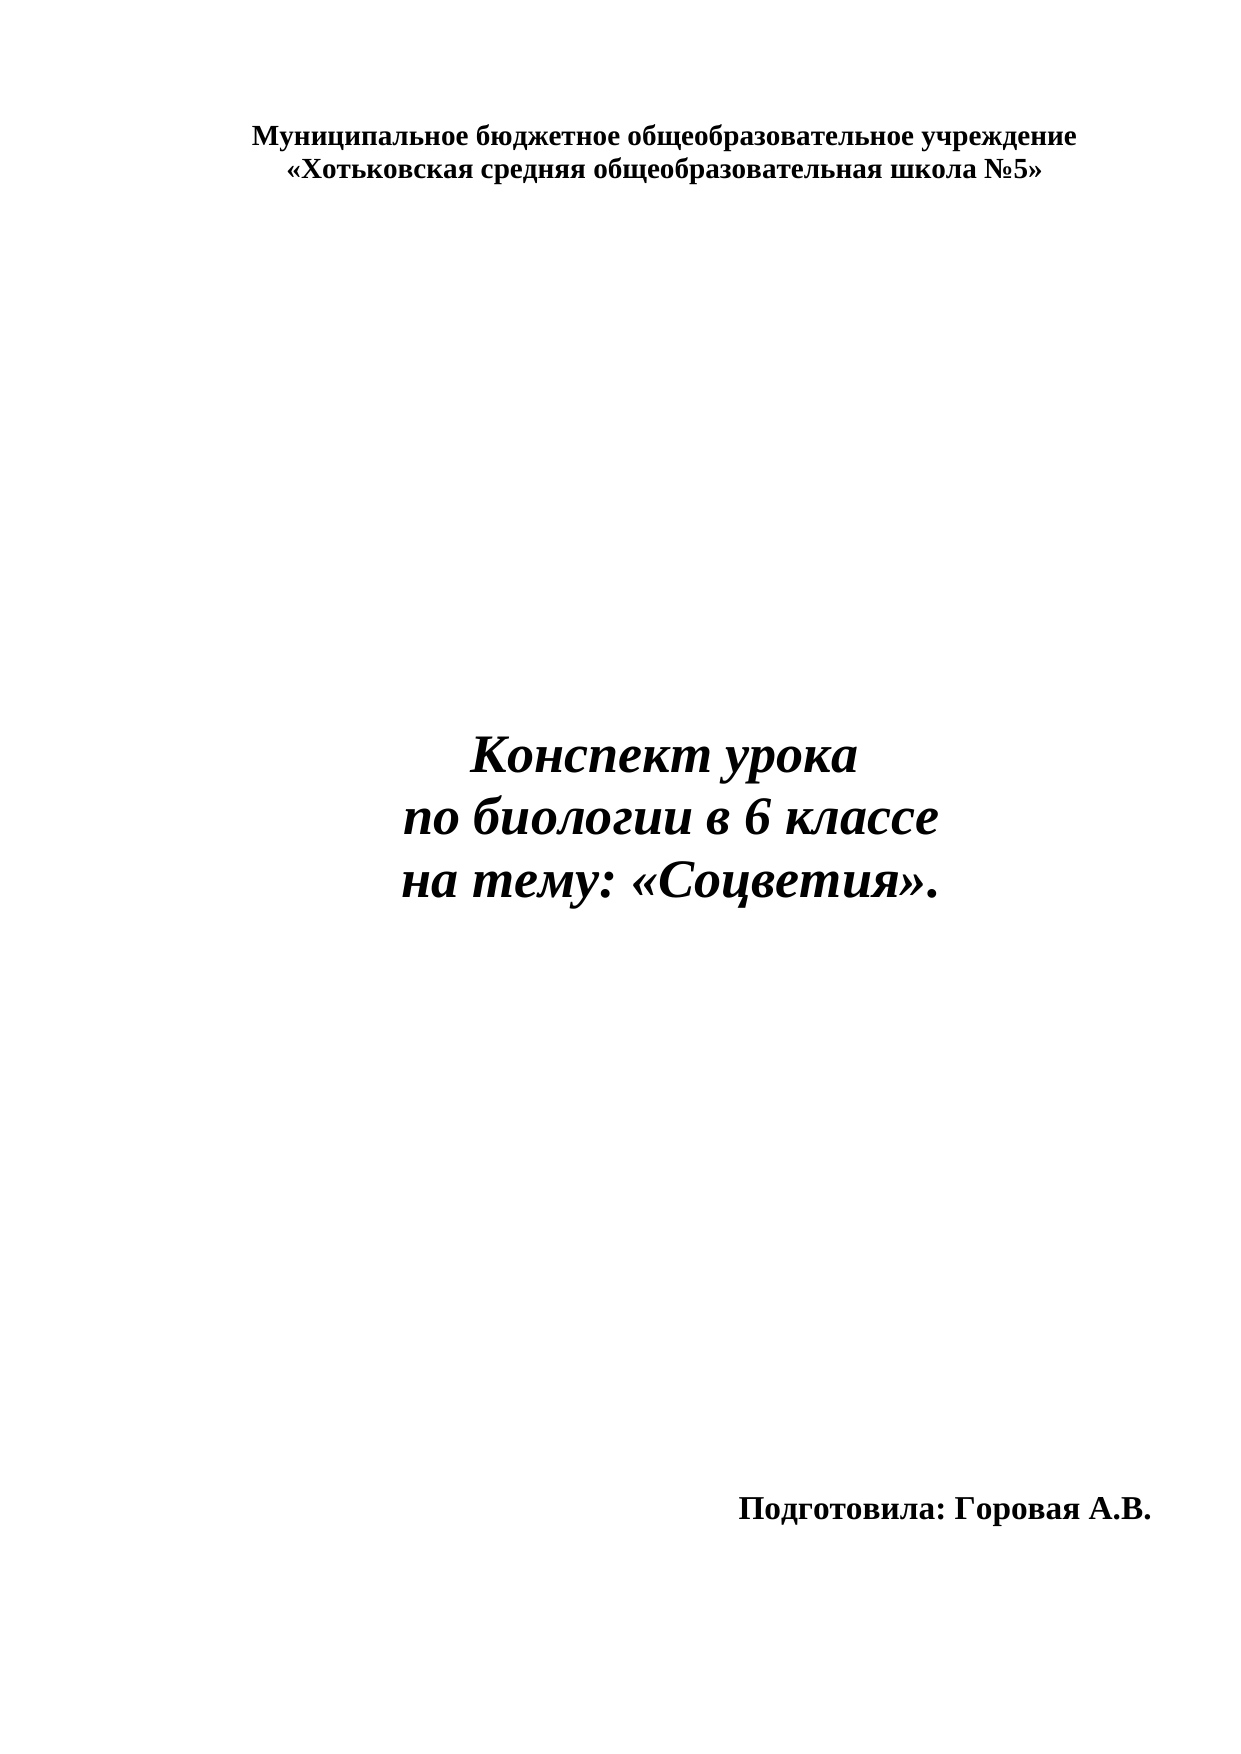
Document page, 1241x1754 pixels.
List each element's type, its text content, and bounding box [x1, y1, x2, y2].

text Муниципальное бюджетное общеобразовательное учреждение [177, 118, 1152, 152]
text по биологии в 6 классе [177, 784, 1152, 846]
text «Хотьковская средняя общеобразовательная школа №5» [177, 152, 1152, 185]
text Подготовила: Горовая А.В. [177, 1488, 1152, 1527]
text на тему: «Соцветия». [177, 846, 1152, 909]
text Конспект урока [177, 722, 1152, 784]
